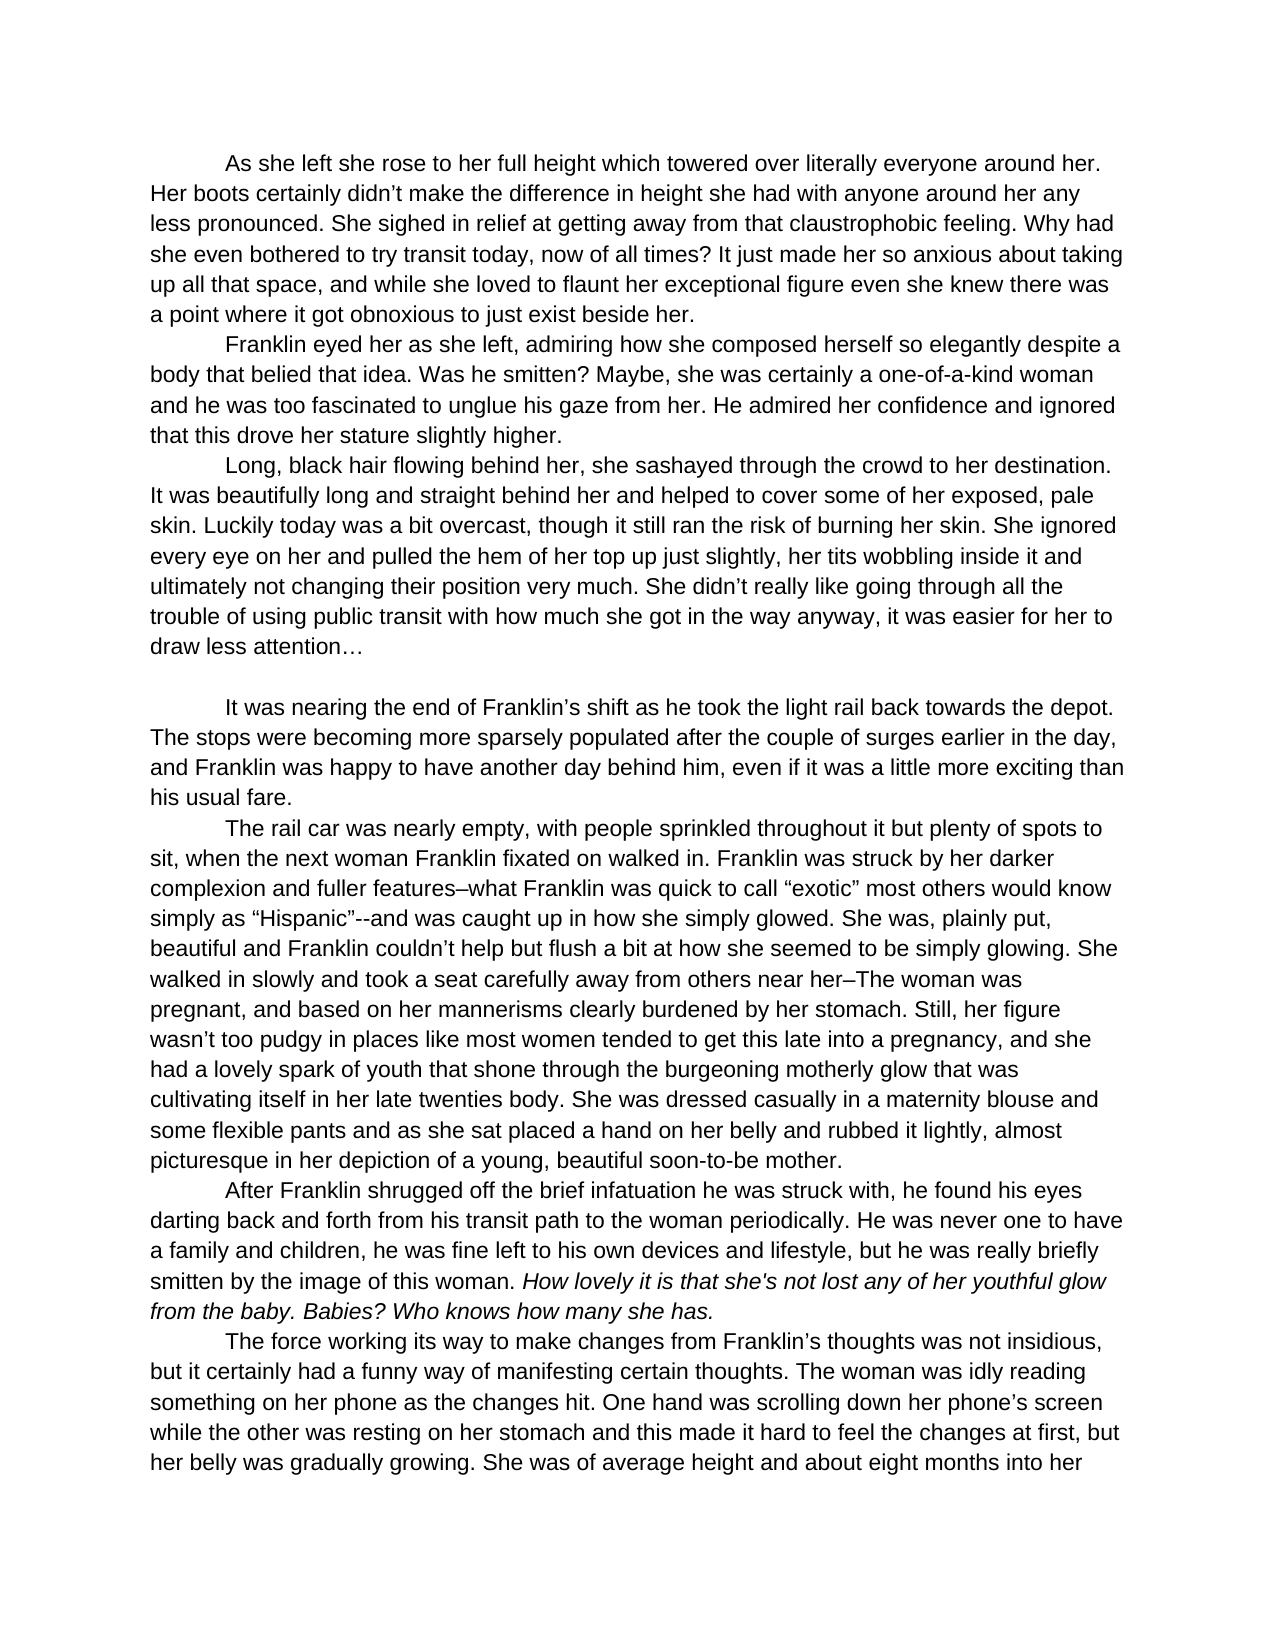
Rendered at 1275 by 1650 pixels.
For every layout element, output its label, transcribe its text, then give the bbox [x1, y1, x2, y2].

text Long, black hair flowing behind her, she sashayed through the crowd to her destination. It was beautifully long and straight behind her and helped to cover some of her exposed, pale skin. Luckily today was a bit overcast, though it still ran the risk of burning her skin. She ignored every eye on her and pulled the hem of her top up just slightly, her tits wobbling inside it and ultimately not changing their position very much. She didn’t really like going through all the trouble of using public transit with how much she got in the way anyway, it was easier for her to draw less attention… [150, 452, 1125, 660]
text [150, 1328, 1125, 1475]
text Franklin eyed her as she left, admiring how she composed herself so elegantly despite a body that belied that idea. Was he smitten? Maybe, she was certainly a one-of-a-kind woman and he was too fascinated to unglue his gaze from her. He admired her confidence and ignored that this drove her stature slightly higher. [150, 331, 1125, 448]
text After Franklin shrugged off the brief infatuation he was struck with, he found his eyes darting back and forth from his transit path to the woman periodically. He was never one to have a family and children, he was fine left to his own devices and lifestyle, but he was really briefly smitten by the image of this woman. How lovely it is that she's not lost any of her youthful glow from the baby. Babies? Who knows how many she has. [150, 1177, 1125, 1324]
text The rail car was nearly empty, with people sprinkled throughout it but plenty of spots to sit, when the next woman Franklin fixated on walked in. Franklin was struck by her darker complexion and fuller features–what Franklin was quick to call “exotic” most others would know simply as “Hispanic”--and was caught up in how she simply glowed. She was, plainly put, beautiful and Franklin couldn’t help but flush a bit at how she seemed to be simply glowing. She walked in slowly and took a seat carefully away from others near her–The woman was pregnant, and based on her mannerisms clearly burdened by her stomach. Still, her figure wasn’t too pudgy in places like most women tended to get this late into a pregnancy, and she had a lovely spark of youth that shone through the burgeoning motherly glow that was cultivating itself in her late twenties body. She was dressed casually in a maternity blouse and some flexible pants and as she sat placed a hand on her belly and rubbed it lightly, almost picturesque in her depiction of a young, beautiful soon-to-be mother. [150, 814, 1125, 1173]
text It was nearing the end of Franklin’s shift as he took the light rail back towards the depot. The stops were becoming more sparsely populated after the couple of surges earlier in the day, and Franklin was happy to have another day behind him, even if it was a little more exciting than his usual fare. [150, 694, 1125, 811]
text As she left she rose to her full height which towered over literally everyone around her. Her boots certainly didn’t make the difference in height she had with anyone around her any less pronounced. She sighed in relief at getting away from that claustrophobic feeling. Why had she even bothered to try transit today, now of all times? It just made her so anxious about taking up all that space, and while she loved to flaunt her exceptional figure even she knew there was a point where it got obnoxious to just exist beside her. [150, 150, 1125, 327]
